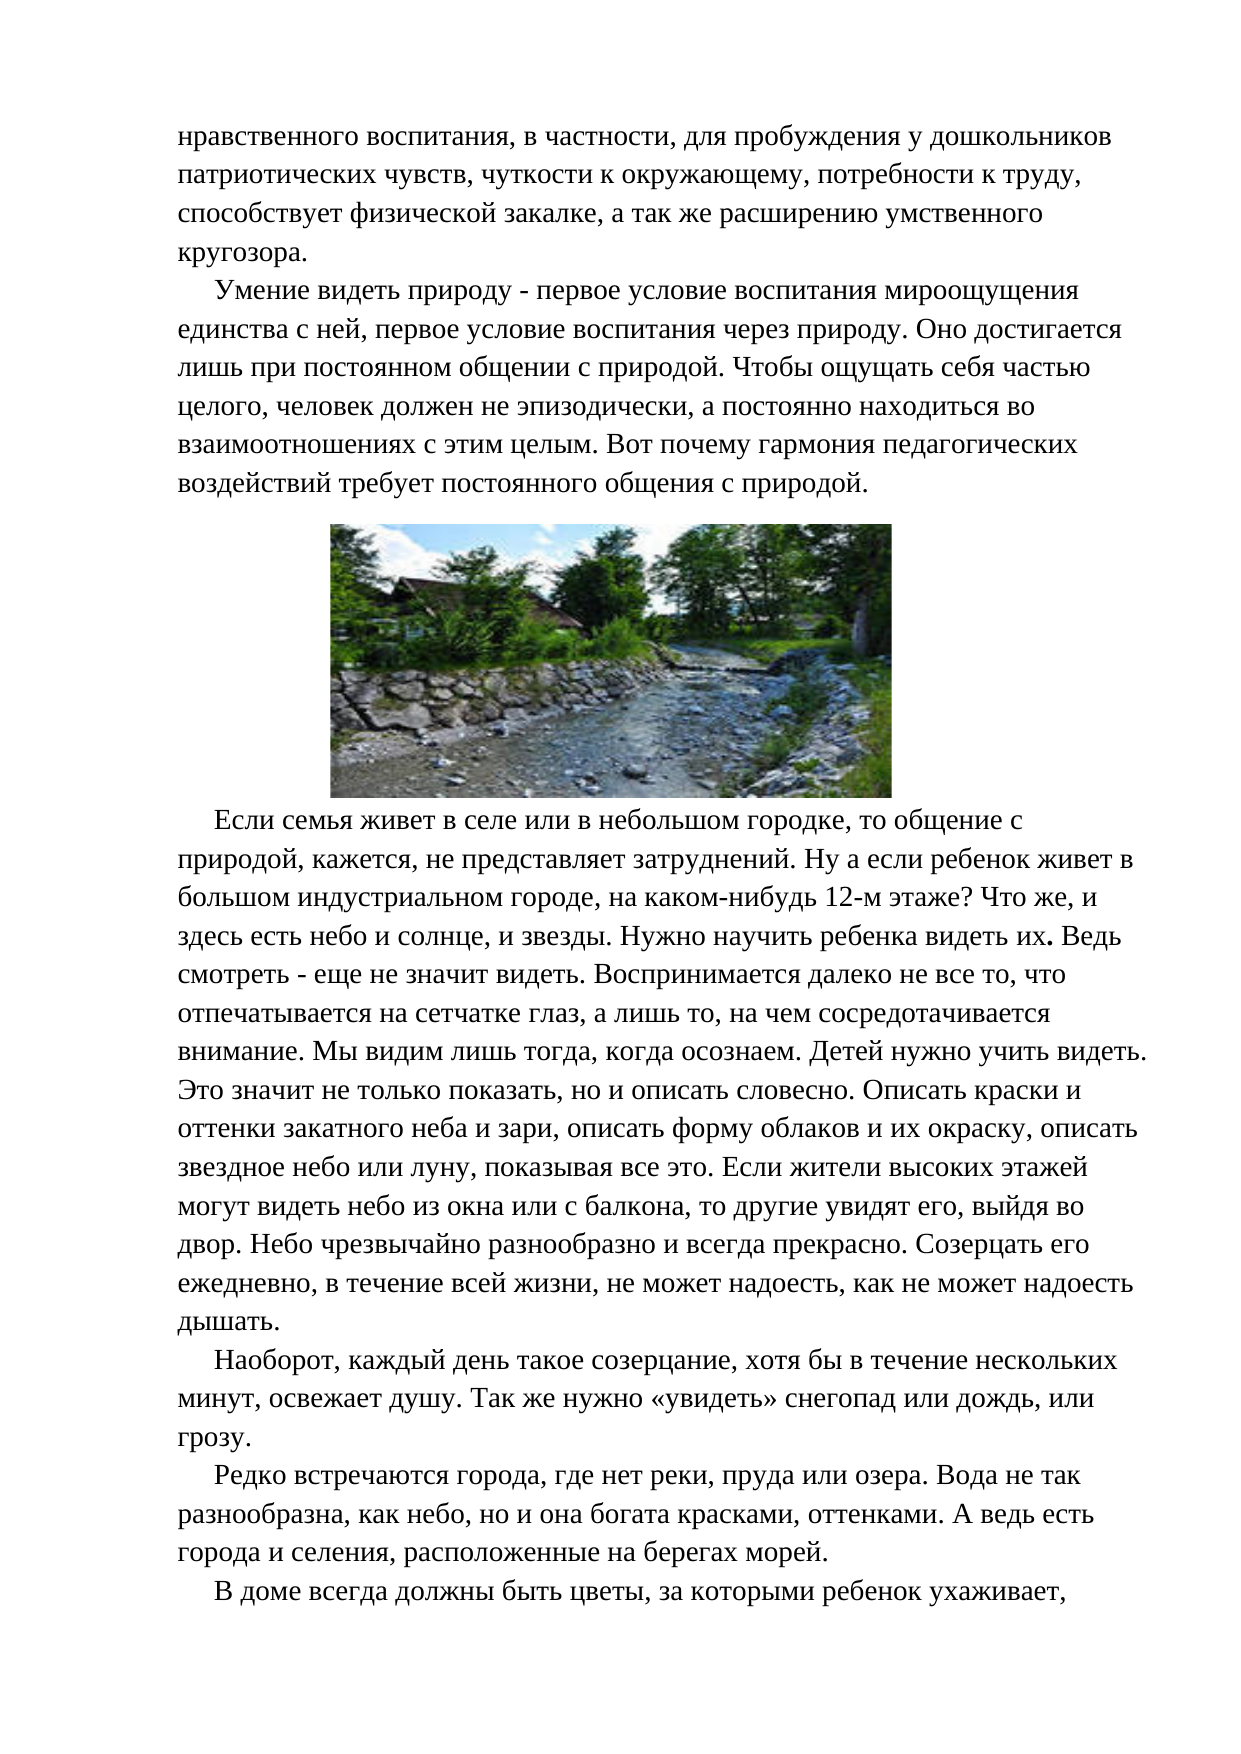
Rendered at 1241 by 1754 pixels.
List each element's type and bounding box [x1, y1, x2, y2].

text [177, 524, 1152, 1607]
picture [330, 524, 892, 798]
text [177, 118, 1152, 498]
